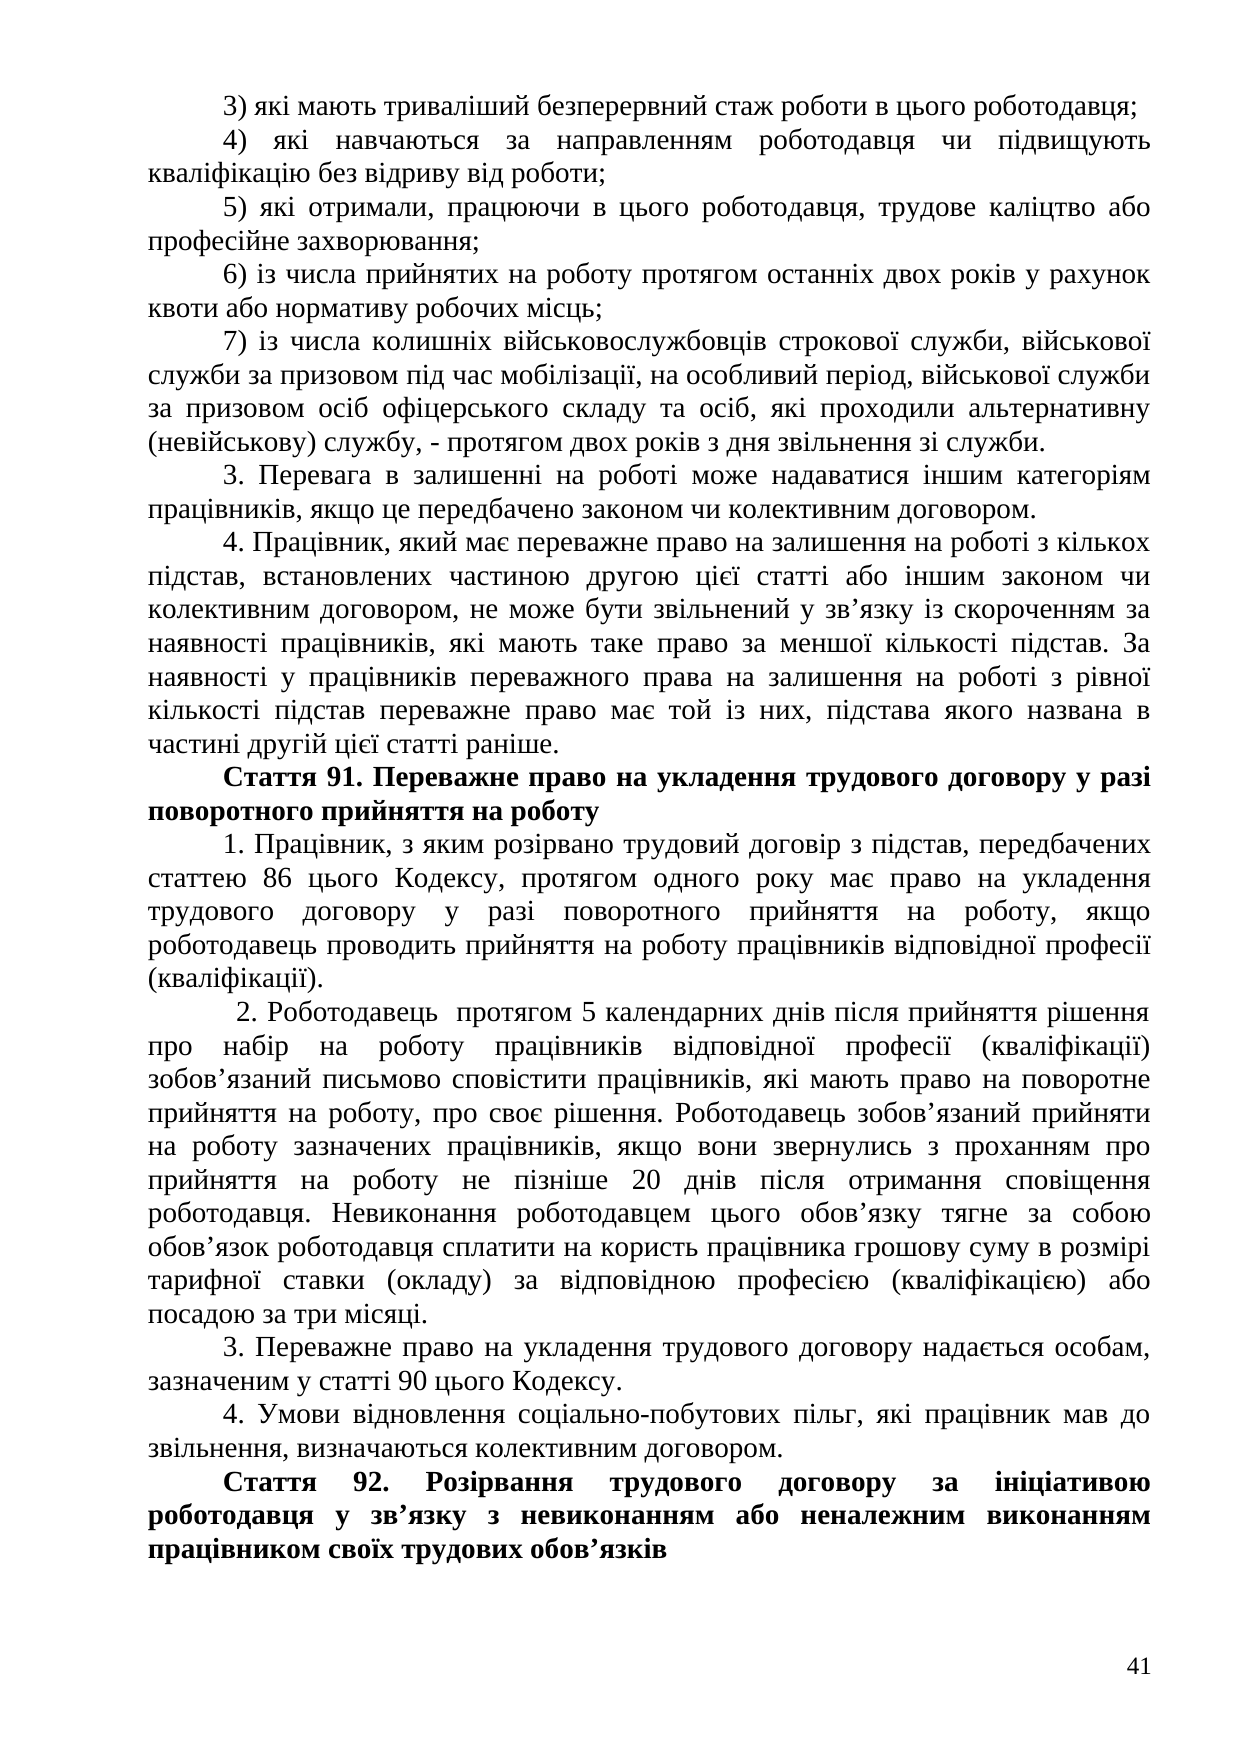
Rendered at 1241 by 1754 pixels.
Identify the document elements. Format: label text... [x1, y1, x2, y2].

text 2. Роботодавець протягом 5 календарних днів після прийняття рішення про набір на роботу працівників відповідної професії (кваліфікації) зобов’язаний письмово сповістити працівників, які мають право на поворотне прийняття на роботу, про своє рішення. Роботодавець зобов’язаний прийняти на роботу зазначених працівників, якщо вони звернулись з проханням про прийняття на роботу не пізніше 20 днів після отримання сповіщення роботодавця. Невиконання роботодавцем цього обов’язку тягне за собою обов’язок роботодавця сплатити на користь працівника грошову суму в розмірі тарифної ставки (окладу) за відповідною професією (кваліфікацією) або посадою за три місяці. [148, 994, 1152, 1329]
text 1. Працівник, з яким розірвано трудовий договір з підстав, передбачених статтею 86 цього Кодексу, протягом одного року має право на укладення трудового договору у разі поворотного прийняття на роботу, якщо роботодавець проводить прийняття на роботу працівників відповідної професії (кваліфікації). [148, 826, 1152, 994]
text 3) які мають триваліший безперервний стаж роботи в цього роботодавця; [148, 88, 1152, 122]
text 5) які отримали, працюючи в цього роботодавця, трудове каліцтво або професійне захворювання; [148, 189, 1152, 256]
text Стаття 92. Розірвання трудового договору за ініціативою роботодавця у зв’язку з невиконанням або неналежним виконанням працівником своїх трудових обов’язків [148, 1464, 1152, 1564]
text Стаття 91. Переважне право на укладення трудового договору у разі поворотного прийняття на роботу [148, 759, 1152, 826]
text 7) із числа колишніх військовослужбовців строкової служби, військової служби за призовом під час мобілізації, на особливий період, військової служби за призовом осіб офіцерського складу та осіб, які проходили альтернативну (невійськову) службу, - протягом двох років з дня звільнення зі служби. [148, 323, 1152, 457]
text 4. Умови відновлення соціально-побутових пільг, які працівник мав до звільнення, визначаються колективним договором. [148, 1397, 1152, 1464]
text 3. Перевага в залишенні на роботі може надаватися іншим категоріям працівників, якщо це передбачено законом чи колективним договором. [148, 457, 1152, 524]
text 4. Працівник, який має переважне право на залишення на роботі з кількох підстав, встановлених частиною другою цієї статті або іншим законом чи колективним договором, не може бути звільнений у зв’язку із скороченням за наявності працівників, які мають таке право за меншої кількості підстав. За наявності у працівників переважного права на залишення на роботі з рівної кількості підстав переважне право має той із них, підстава якого названа в частині другій цієї статті раніше. [148, 524, 1152, 759]
text 3. Переважне право на укладення трудового договору надається особам, зазначеним у статті 90 цього Кодексу. [148, 1329, 1152, 1397]
text 6) із числа прийнятих на роботу протягом останніх двох років у рахунок квоти або нормативу робочих місць; [148, 256, 1152, 323]
text 4) які навчаються за направленням роботодавця чи підвищують кваліфікацію без відриву від роботи; [148, 122, 1152, 189]
